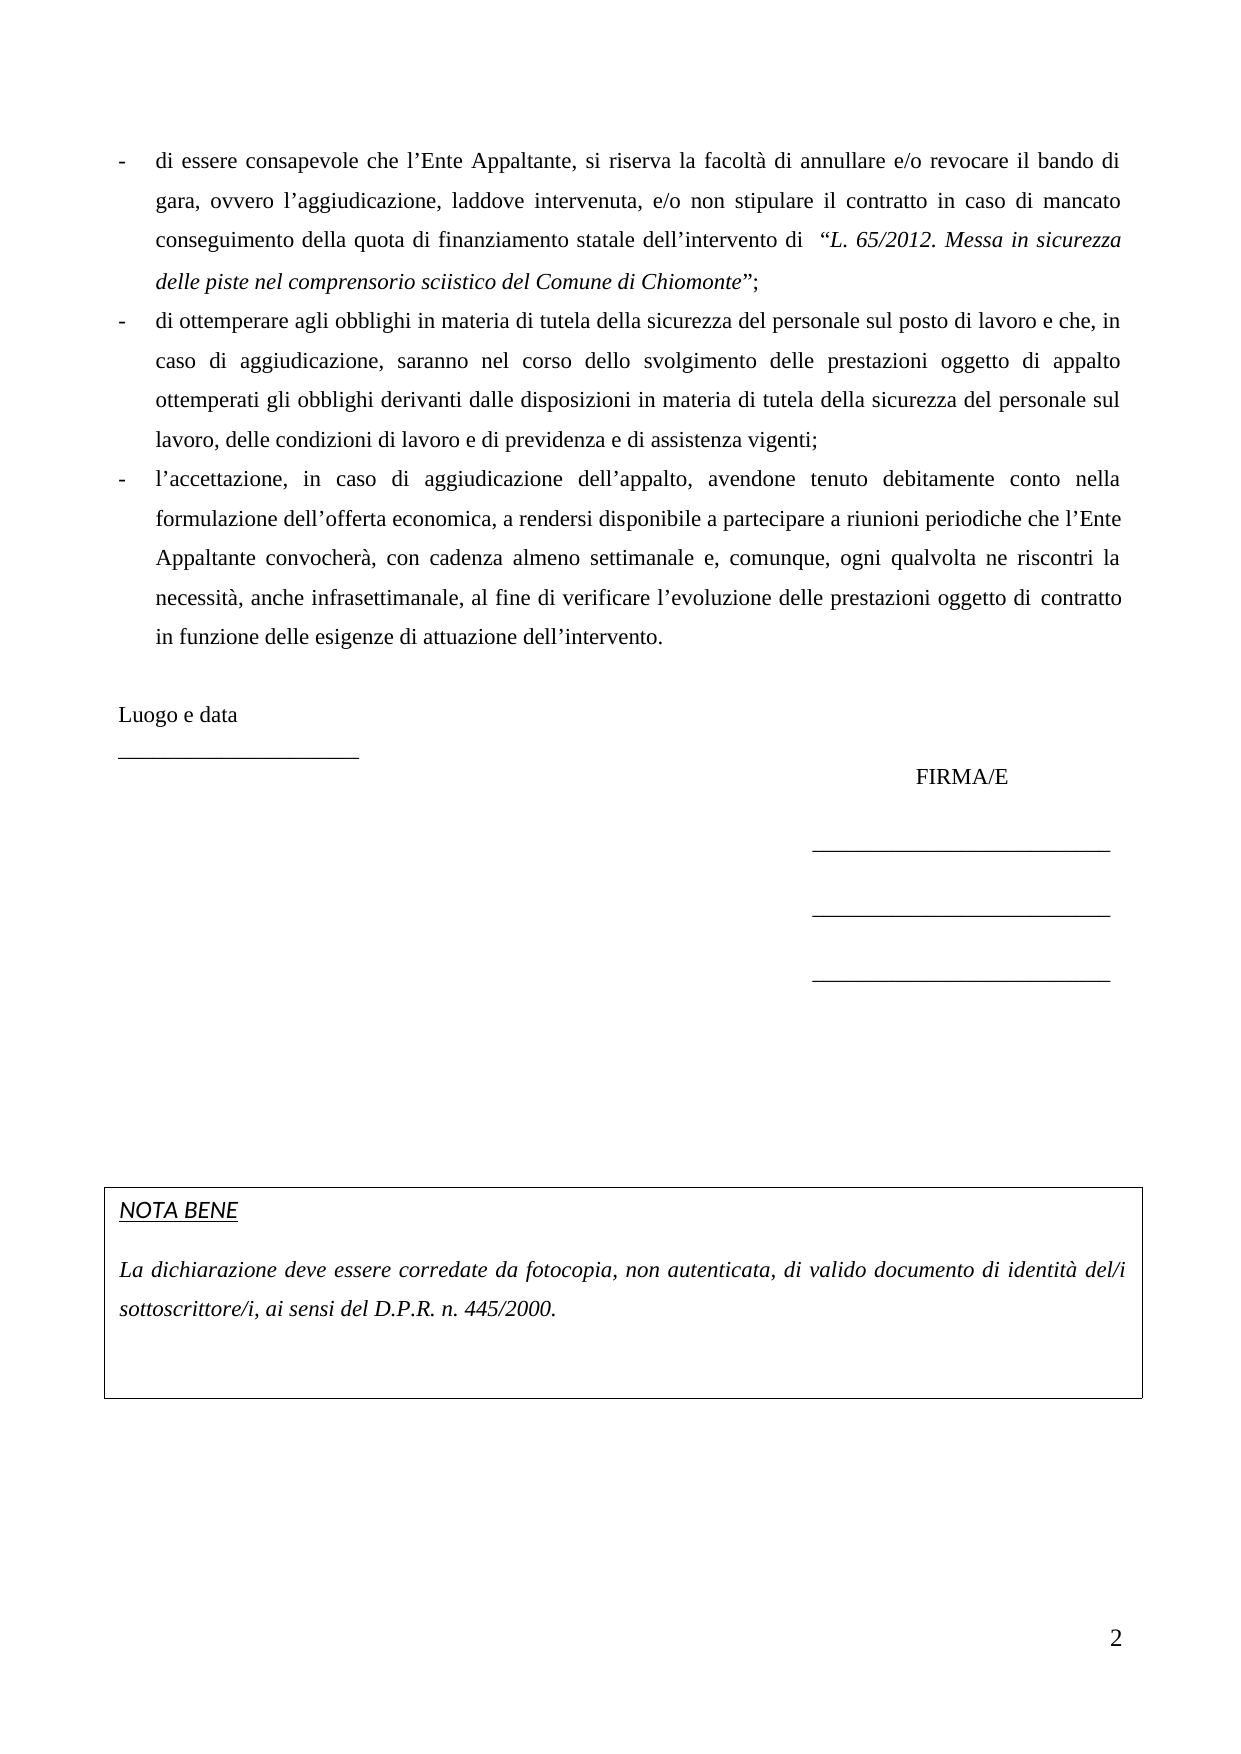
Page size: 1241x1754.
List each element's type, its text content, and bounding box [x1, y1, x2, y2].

text _____________________ [118, 729, 1122, 763]
text __________________________ [812, 893, 1122, 919]
list di essere consapevole che Appaltante, si riserva la facoltà di annullare e/o revocare il bando di gara, ovvero l’aggiudicazione, laddove intervenuta, e/o non stipulare il contratto in caso di mancato conseguimento della quota di finanziamento statale dell’intervento diL. 65/2012. Messa in sicurezza delle piste nel comprensorio sciistico del Comune di Chiomonte”; [118, 148, 1122, 294]
text __________________________ [812, 958, 1122, 985]
text Luogo e data [118, 696, 1122, 729]
list di ottemperare agli obblighi in materia di tutela della sicurezza del personale sul posto di lavoro e che, in caso di aggiudicazione, saranno nel corso dello svolgimento delle prestazioni oggetto di appalto ottemperati gli obblighi derivanti dalle disposizioni in materia di tutela della sicurezza del personale sul lavoro, delle condizioni di lavoro e di previdenza e di assistenza vigenti; [118, 307, 1122, 452]
text FIRMA/E [916, 763, 1122, 789]
list l’accettazione, in caso di aggiudicazione dell’appalto, avendone tenuto debitamente conto nella formulazione dell’offerta economica, a rendersi disponibile a partecipare a riunioni periodiche che l Appaltante convocherà, con cadenza almeno settimanale e, comunque, ogni qualvolta ne riscontri la necessità, anche infrasettimanale, al fine di verificare l’evoluzione delle prestazioni oggetto di contratto in funzione delle esigenze di attuazione dell’intervento. [118, 465, 1122, 649]
text __________________________ [812, 828, 1122, 854]
